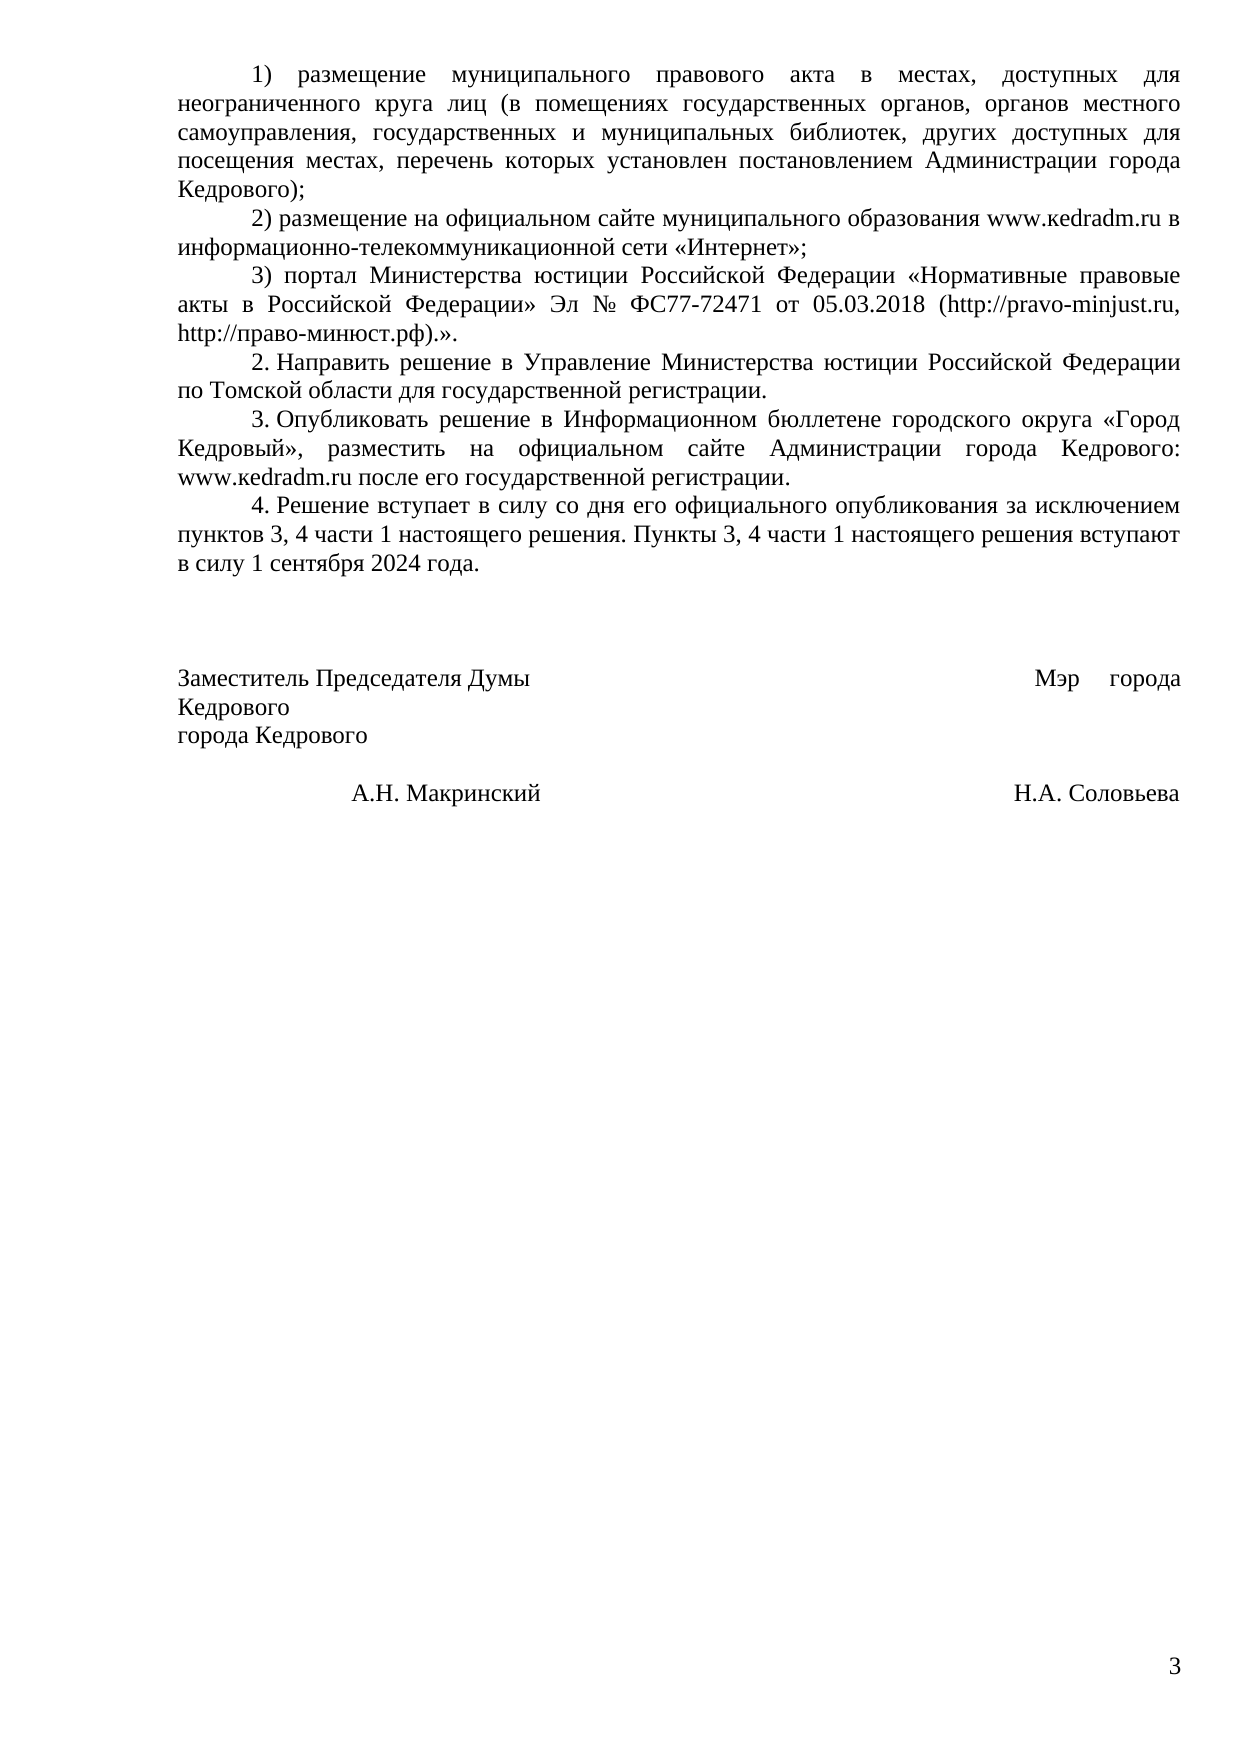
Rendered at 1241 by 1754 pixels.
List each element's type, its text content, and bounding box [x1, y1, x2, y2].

text 2) размещение на официальном сайте муниципального образования www.кedradm.ru в информационно-телекоммуникационной сети «Интернет»; [177, 203, 1181, 260]
text 3. Опубликовать решение в Информационном бюллетене городского округа «Город Кедровый», разместить на официальном сайте Администрации города Кедрового: www.кedradm.ru после его государственной регистрации. [177, 404, 1181, 490]
text Заместитель Председателя Думы Мэр города Кедрового [177, 663, 1181, 720]
text 1) размещение муниципального правового акта в местах, доступных для неограниченного круга лиц (в помещениях государственных органов, органов местного самоуправления, государственных и муниципальных библиотек, других доступных для посещения местах, перечень которых установлен постановлением Администрации города Кедрового); [177, 59, 1181, 203]
text 3) портал Министерства юстиции Российской Федерации «Нормативные правовые акты в Российской Федерации» Эл № ФС77-72471 от 05.03.2018 (http://pravo-minjust.ru, http://право-минюст.рф).». [177, 260, 1181, 347]
text А.Н. Макринский Н.А. Соловьева [177, 778, 1181, 807]
text 4. Решение вступает в силу со дня его официального опубликования за исключением пунктов 3, 4 части 1 настоящего решения. Пункты 3, 4 части 1 настоящего решения вступают в силу 1 сентября 2024 года. [177, 490, 1181, 577]
text 2. Направить решение в Управление Министерства юстиции Российской Федерации по Томской области для государственной регистрации. [177, 347, 1181, 404]
text города Кедрового [177, 720, 1181, 749]
